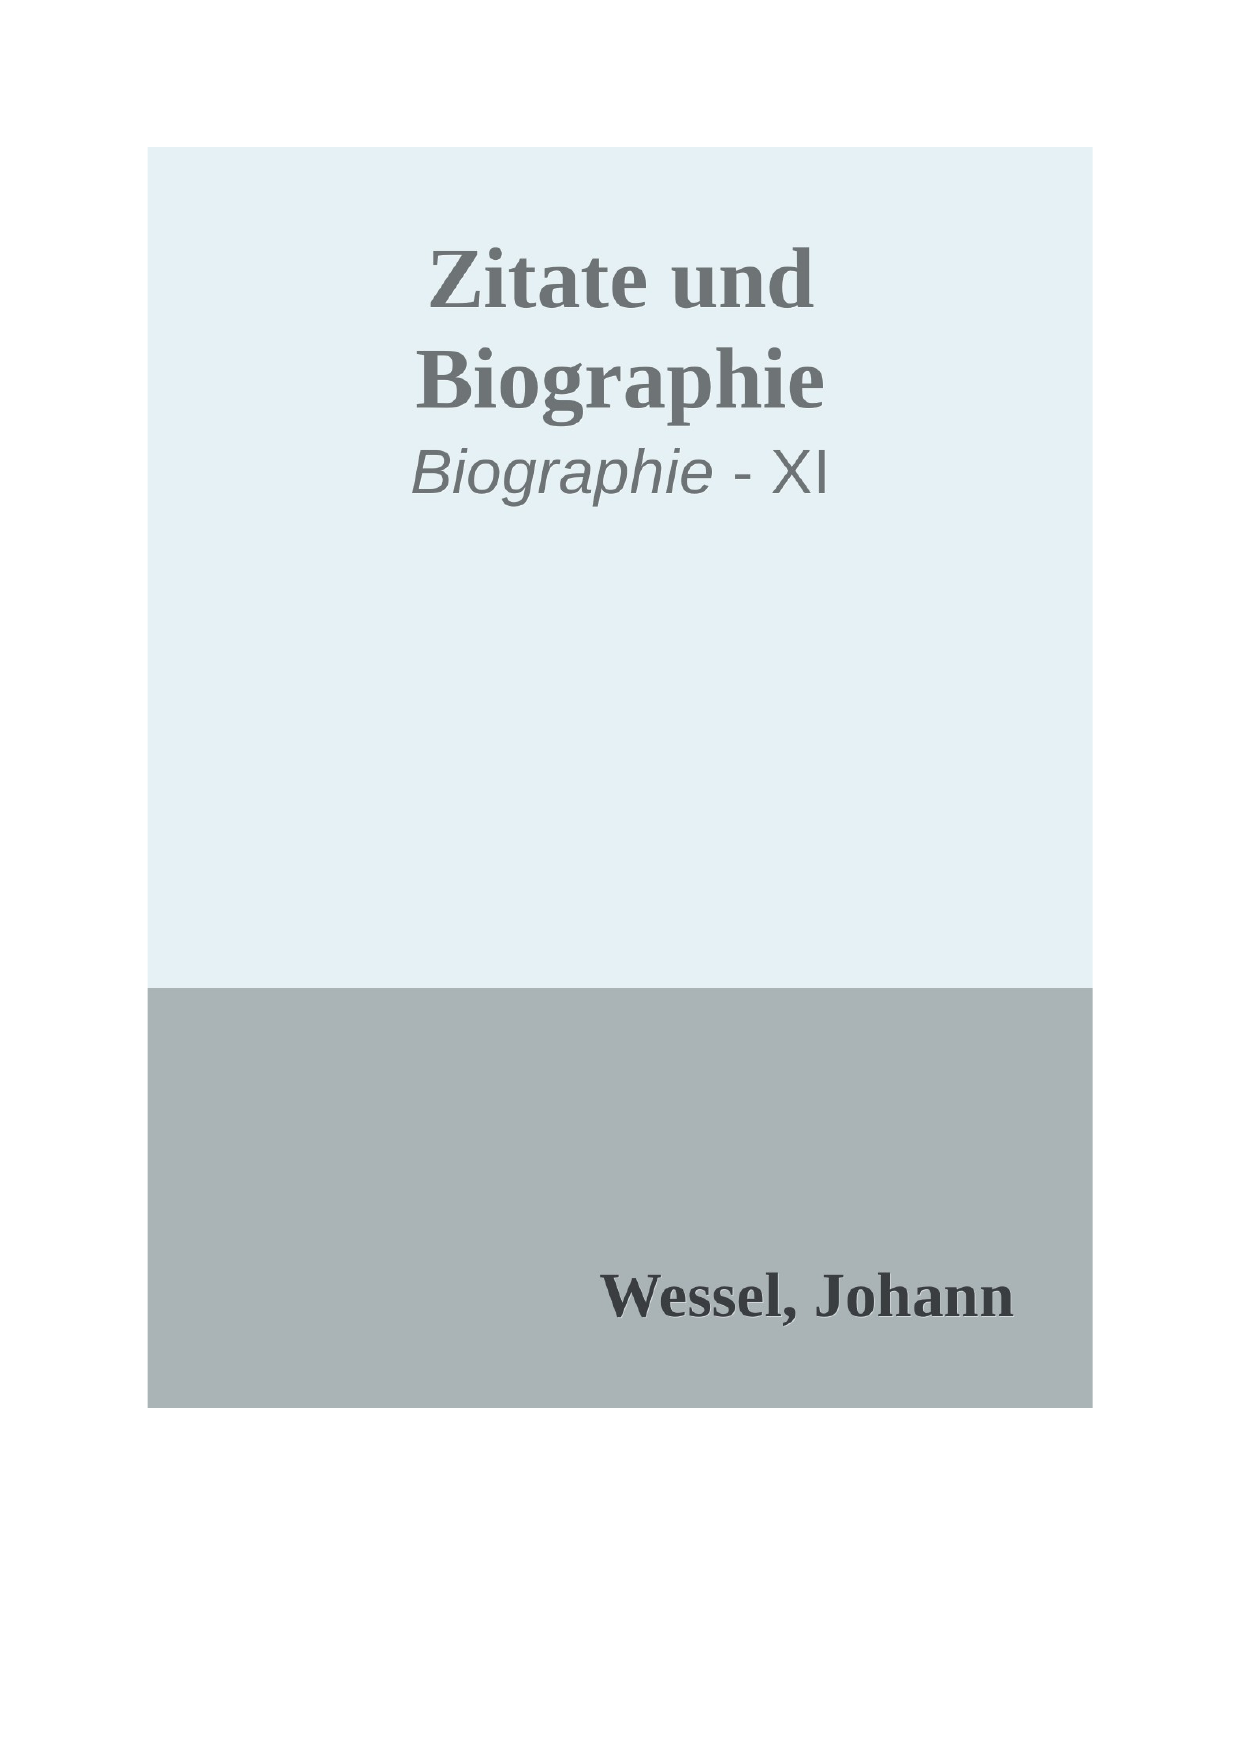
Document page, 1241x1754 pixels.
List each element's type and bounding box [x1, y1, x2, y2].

picture [147, 147, 1093, 1408]
